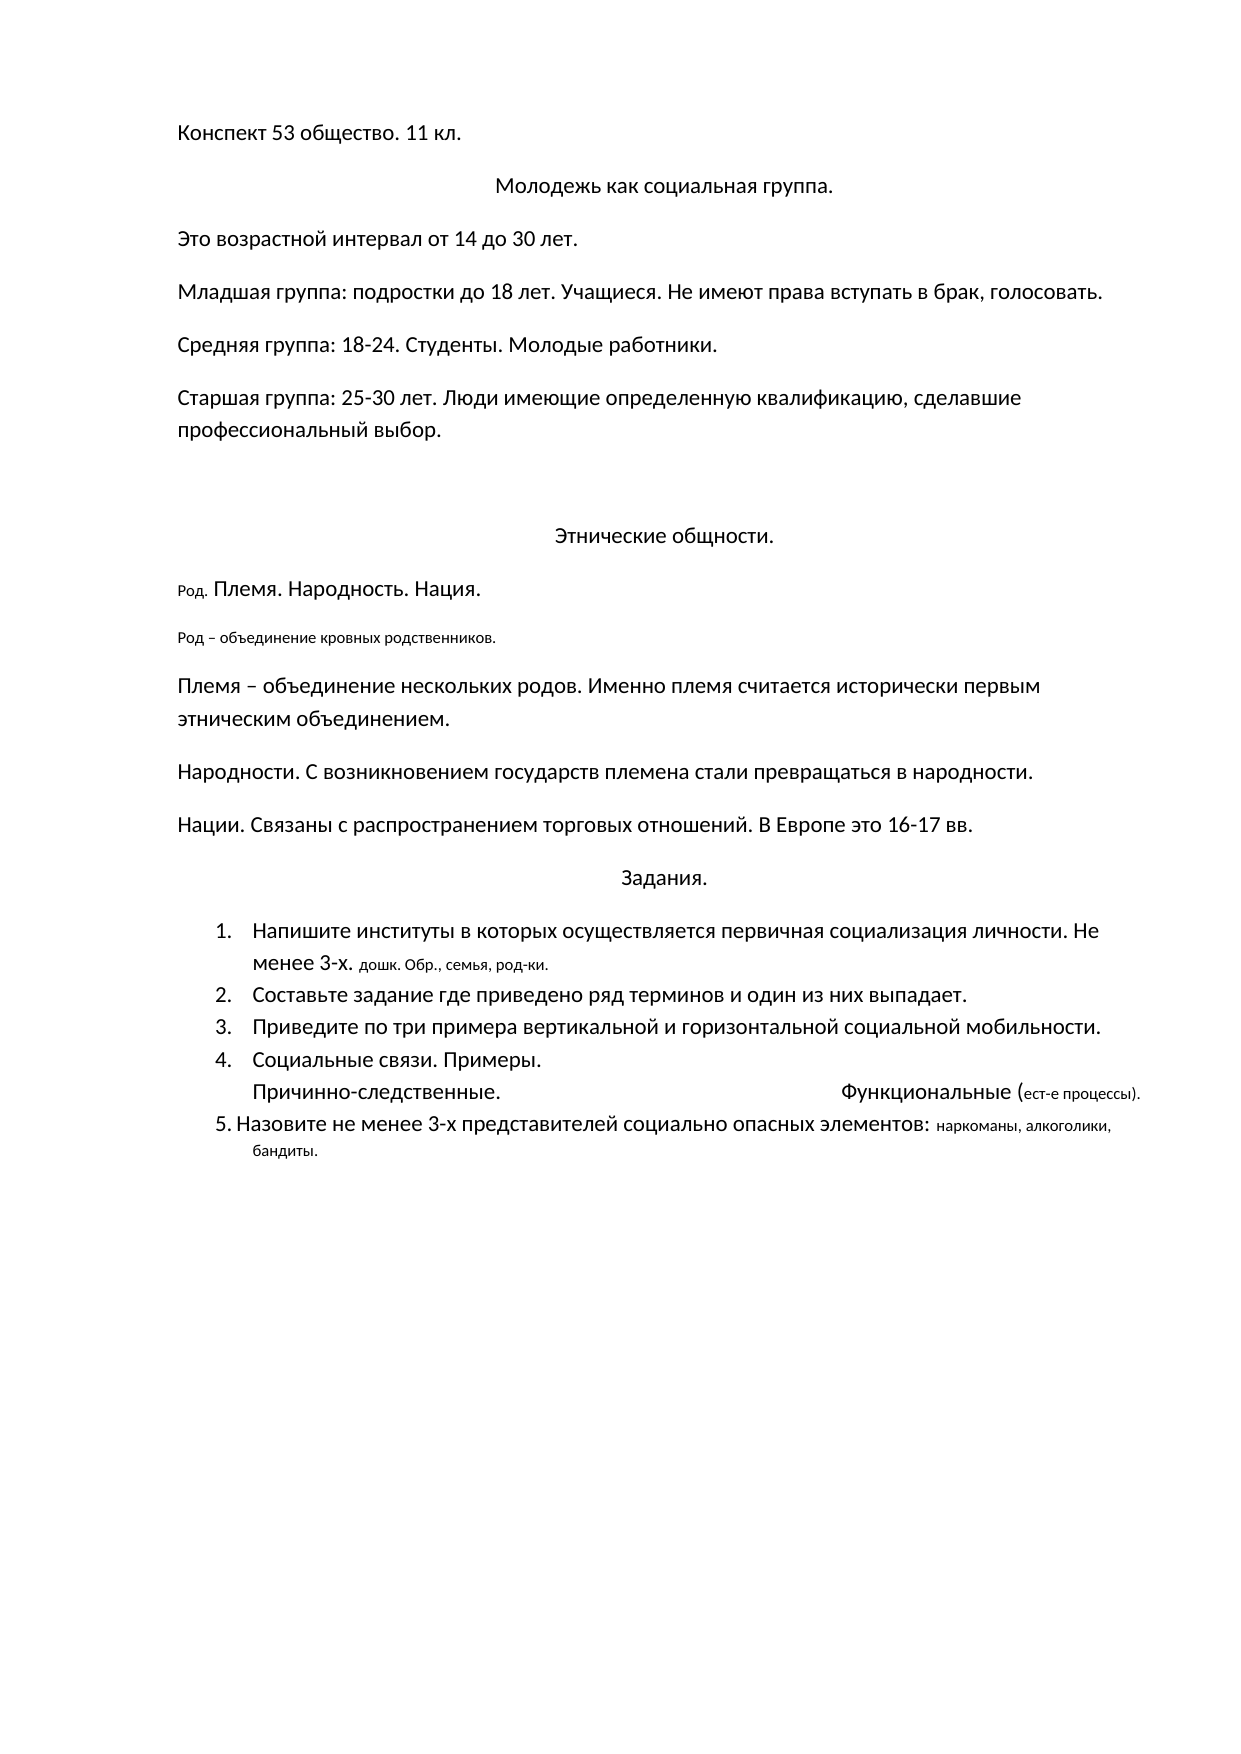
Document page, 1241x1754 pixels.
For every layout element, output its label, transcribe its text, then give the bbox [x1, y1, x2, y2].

text Нации. Связаны с распространением торговых отношений. В Европе это 16-17 вв. [177, 810, 1152, 838]
text Задания. [177, 863, 1152, 891]
text Молодежь как социальная группа. [177, 171, 1152, 199]
text Народности. С возникновением государств племена стали превращаться в народности. [177, 757, 1152, 785]
list Причинно-следственные. Функциональные (ест-е процессы). [252, 1077, 1152, 1105]
text Старшая группа: 25-30 лет. Люди имеющие определенную квалификацию, сделавшие профессиональный выбор. [177, 383, 1152, 443]
text Младшая группа: подростки до 18 лет. Учащиеся. Не имеют права вступать в брак, голосовать. [177, 277, 1152, 305]
text Этнические общности. [177, 521, 1152, 549]
text Средняя группа: 18-24. Студенты. Молодые работники. [177, 330, 1152, 358]
list Приведите по три примера вертикальной и горизонтальной социальной мобильности. [215, 1012, 1152, 1041]
text Конспект 53 общество. 11 кл. [177, 118, 1152, 146]
text Род. Племя. Народность. Нация. [177, 574, 1152, 602]
list Социальные связи. Примеры. [215, 1045, 1152, 1073]
list Назовите не менее 3-х представителей социально опасных элементов: наркоманы, алкоголики, бандиты. [215, 1109, 1152, 1160]
text Племя – объединение нескольких родов. Именно племя считается исторически первым этническим объединением. [177, 672, 1152, 732]
list Составьте задание где приведено ряд терминов и один из них выпадает. [215, 980, 1152, 1008]
text Род – объединение кровных родственников. [177, 627, 1152, 648]
text Это возрастной интервал от 14 до 30 лет. [177, 224, 1152, 252]
list Напишите институты в которых осуществляется первичная социализация личности. Не менее 3-х. дошк. Обр., семья, род-ки. [215, 916, 1152, 976]
